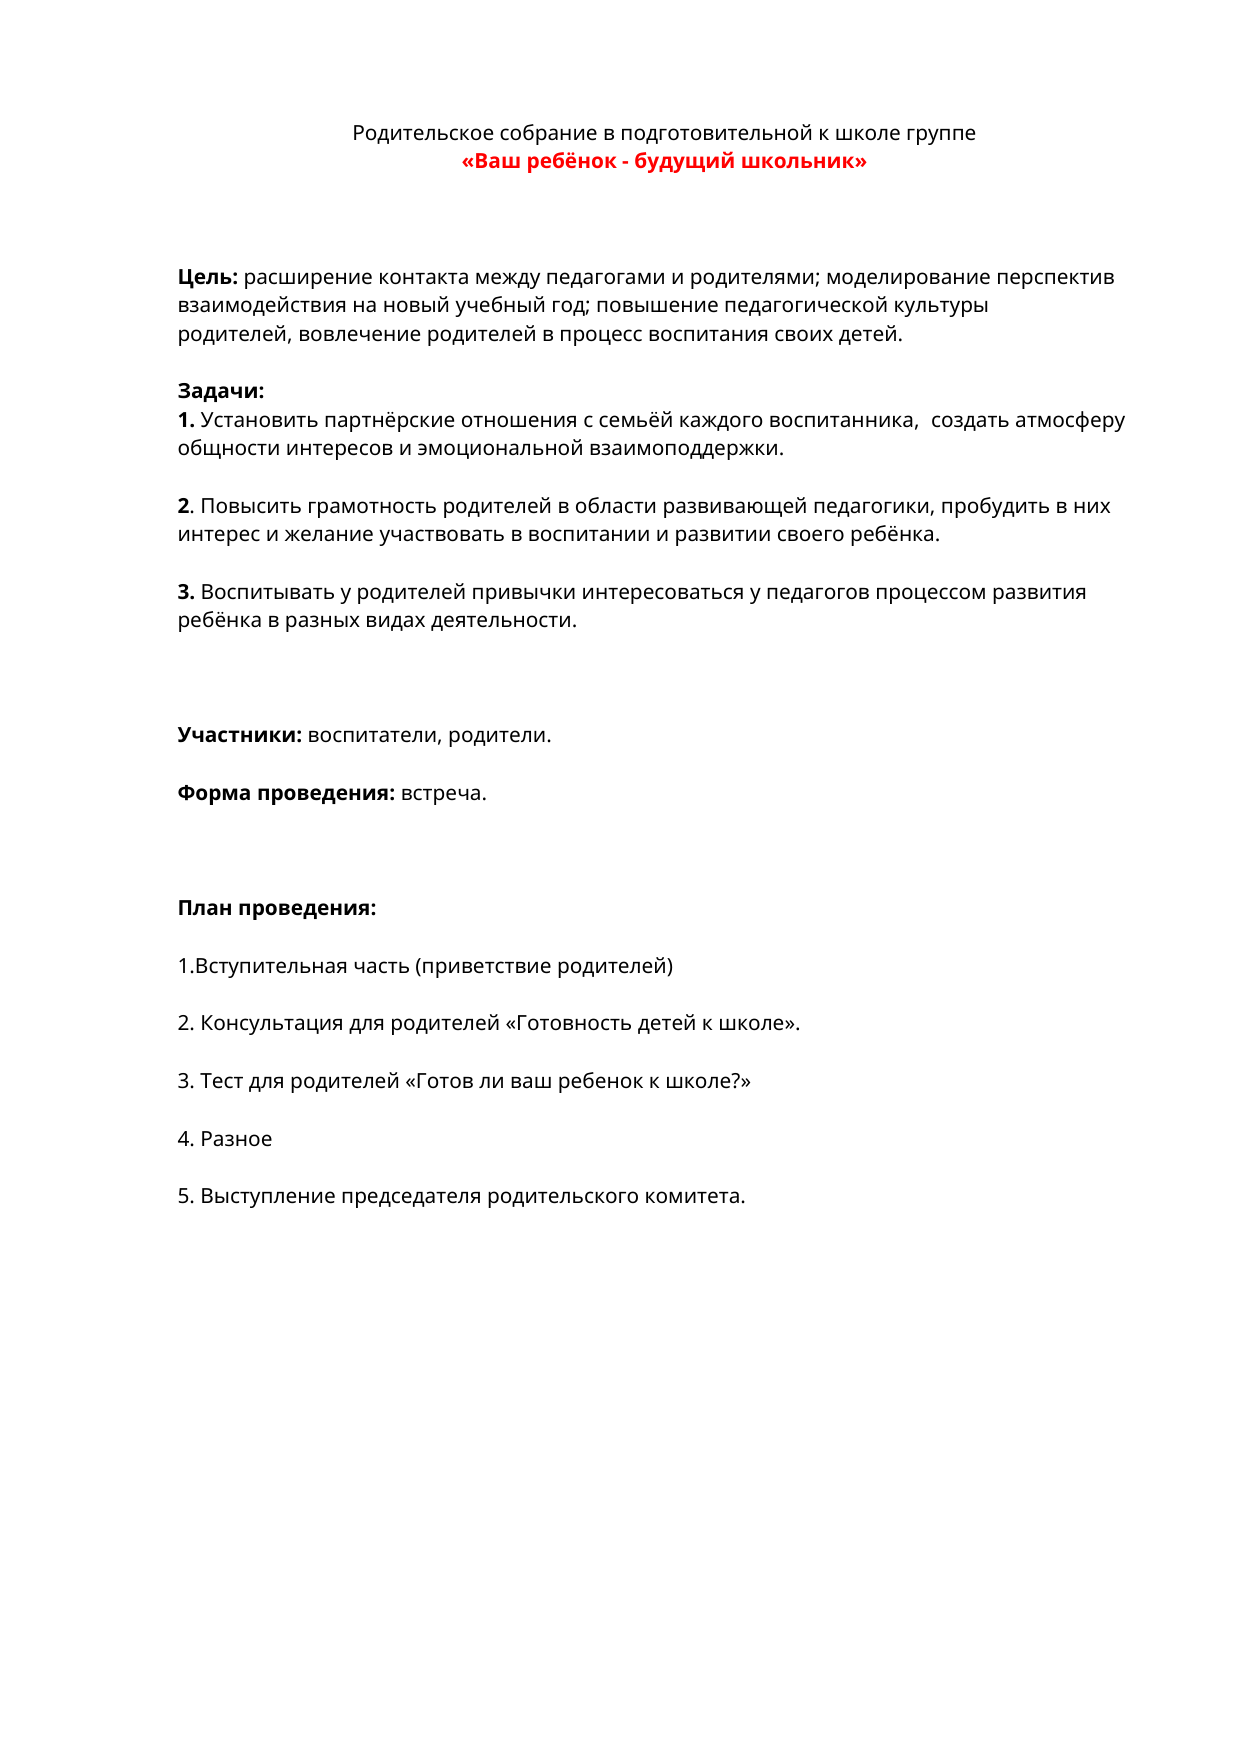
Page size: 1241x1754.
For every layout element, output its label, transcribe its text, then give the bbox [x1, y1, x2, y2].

text 4. Разное [177, 1124, 1152, 1152]
text Задачи: 1. Установить партнёрские отношения с семьёй каждого воспитанника, создать атмосферу общности интересов и эмоциональной взаимоподдержки. [177, 376, 1152, 462]
text Форма проведения: встреча. [177, 778, 1152, 806]
text 3. Тест для родителей «Готов ли ваш ребенок к школе?» [177, 1066, 1152, 1094]
text Цель: расширение контакта между педагогами и родителями; моделирование перспектив взаимодействия на новый учебный год; повышение педагогической культуры родителей, вовлечение родителей в процесс воспитания своих детей. [177, 262, 1152, 347]
text 5. Выступление председателя родительского комитета. [177, 1181, 1152, 1210]
text Родительское собрание в подготовительной к школе группе «Ваш ребёнок - будущий школьник» [177, 118, 1152, 175]
text 2. Консультация для родителей «Готовность детей к школе». [177, 1008, 1152, 1037]
text 1.Вступительная часть (приветствие родителей) [177, 951, 1152, 979]
text Участники: воспитатели, родители. [177, 720, 1152, 749]
text План проведения: [177, 893, 1152, 922]
text 3. Воспитывать у родителей привычки интересоваться у педагогов процессом развития ребёнка в разных видах деятельности. [177, 577, 1152, 634]
text 2. Повысить грамотность родителей в области развивающей педагогики, пробудить в них интерес и желание участвовать в воспитании и развитии своего ребёнка. [177, 491, 1152, 548]
